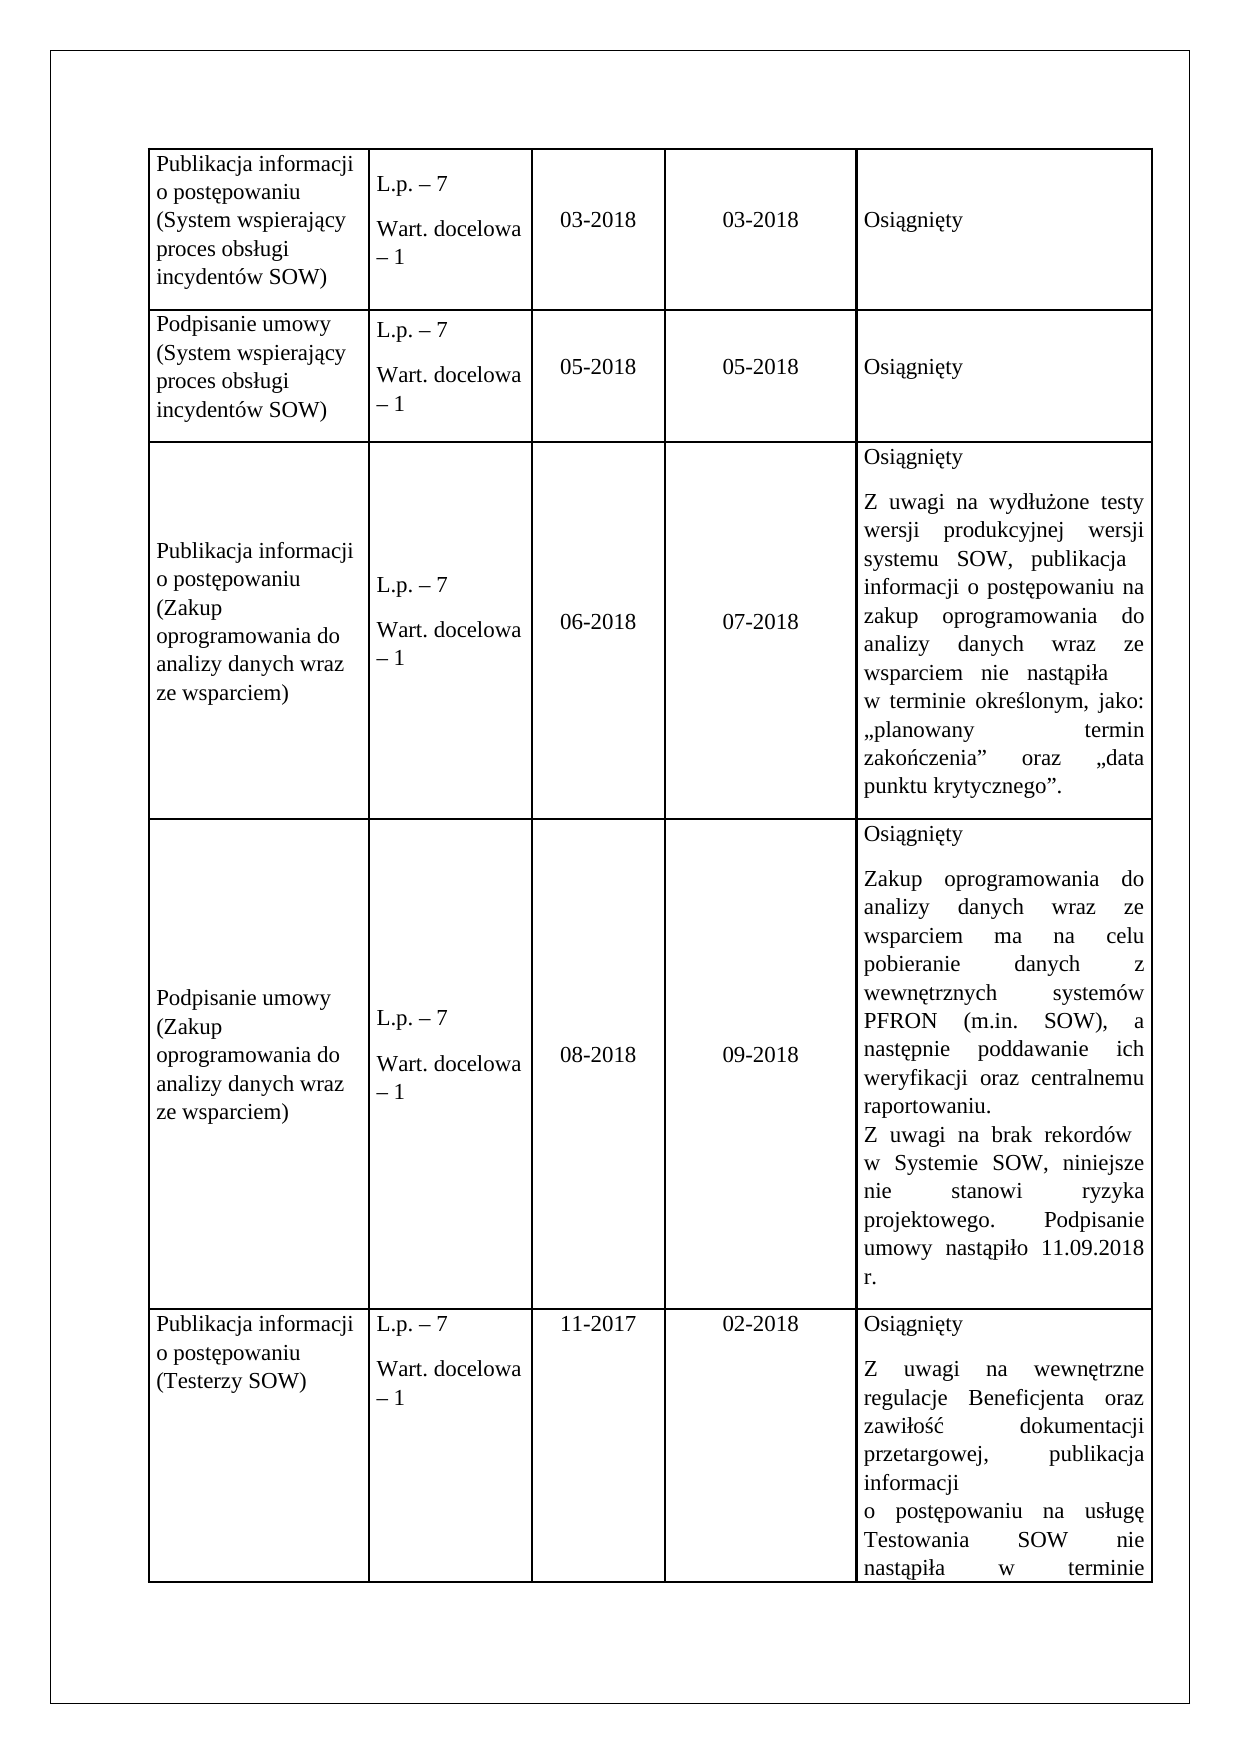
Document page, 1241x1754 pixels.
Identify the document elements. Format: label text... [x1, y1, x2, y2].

table_cell Podpisanie umowy (System wspierający proces obsługi incydentów SOW) [150, 311, 368, 441]
table_cell Osiągnięty [858, 150, 1151, 308]
table_cell 02-2018 [666, 1310, 855, 1581]
table_cell L.p. – 7 Wart. docelowa – 1 [370, 311, 531, 441]
table_cell 11-2017 [533, 1310, 664, 1581]
table_cell Osiągnięty Zakup oprogramowania do analizy danych wraz ze wsparciem ma na celu pobieranie danych z wewnętrznych systemów PFRON (m.in. SOW), a następnie poddawanie ich weryfikacji oraz centralnemu raportowaniu. Z uwagi na brak rekordów w Systemie SOW, niniejsze nie stanowi ryzyka projektowego. Podpisanie umowy nastąpiło 11.09.2018 r. [858, 820, 1151, 1308]
table_cell Publikacja informacji o postępowaniu (Zakup oprogramowania do analizy danych wraz ze wsparciem) [150, 443, 368, 818]
table_cell Osiągnięty Z uwagi na wydłużone testy wersji produkcyjnej wersji systemu SOW, publikacja informacji o postępowaniu na zakup oprogramowania do analizy danych wraz ze wsparciem nie nastąpiła w terminie określonym, jako: „planowany termin zakończenia” oraz „data punktu krytycznego”. [858, 443, 1151, 818]
table_cell 06-2018 [533, 443, 664, 818]
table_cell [370, 150, 531, 308]
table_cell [858, 1310, 1151, 1581]
table_cell 09-2018 [666, 820, 855, 1308]
table_cell L.p. – 7 Wart. docelowa – 1 [370, 820, 531, 1308]
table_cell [370, 1310, 531, 1581]
table_cell 03-2018 [666, 150, 855, 308]
table_cell Podpisanie umowy (Zakup oprogramowania do analizy danych wraz ze wsparciem) [150, 820, 368, 1308]
table_cell 05-2018 [533, 311, 664, 441]
table_cell 08-2018 [533, 820, 664, 1308]
table_cell L.p. – 7 Wart. docelowa – 1 [370, 443, 531, 818]
table_cell 05-2018 [666, 311, 855, 441]
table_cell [150, 1310, 368, 1581]
table_cell Publikacja informacji o postępowaniu (System wspierający proces obsługi incydentów SOW) [150, 150, 368, 308]
table_cell Osiągnięty [858, 311, 1151, 441]
table_cell 07-2018 [666, 443, 855, 818]
table_cell 03-2018 [533, 150, 664, 308]
